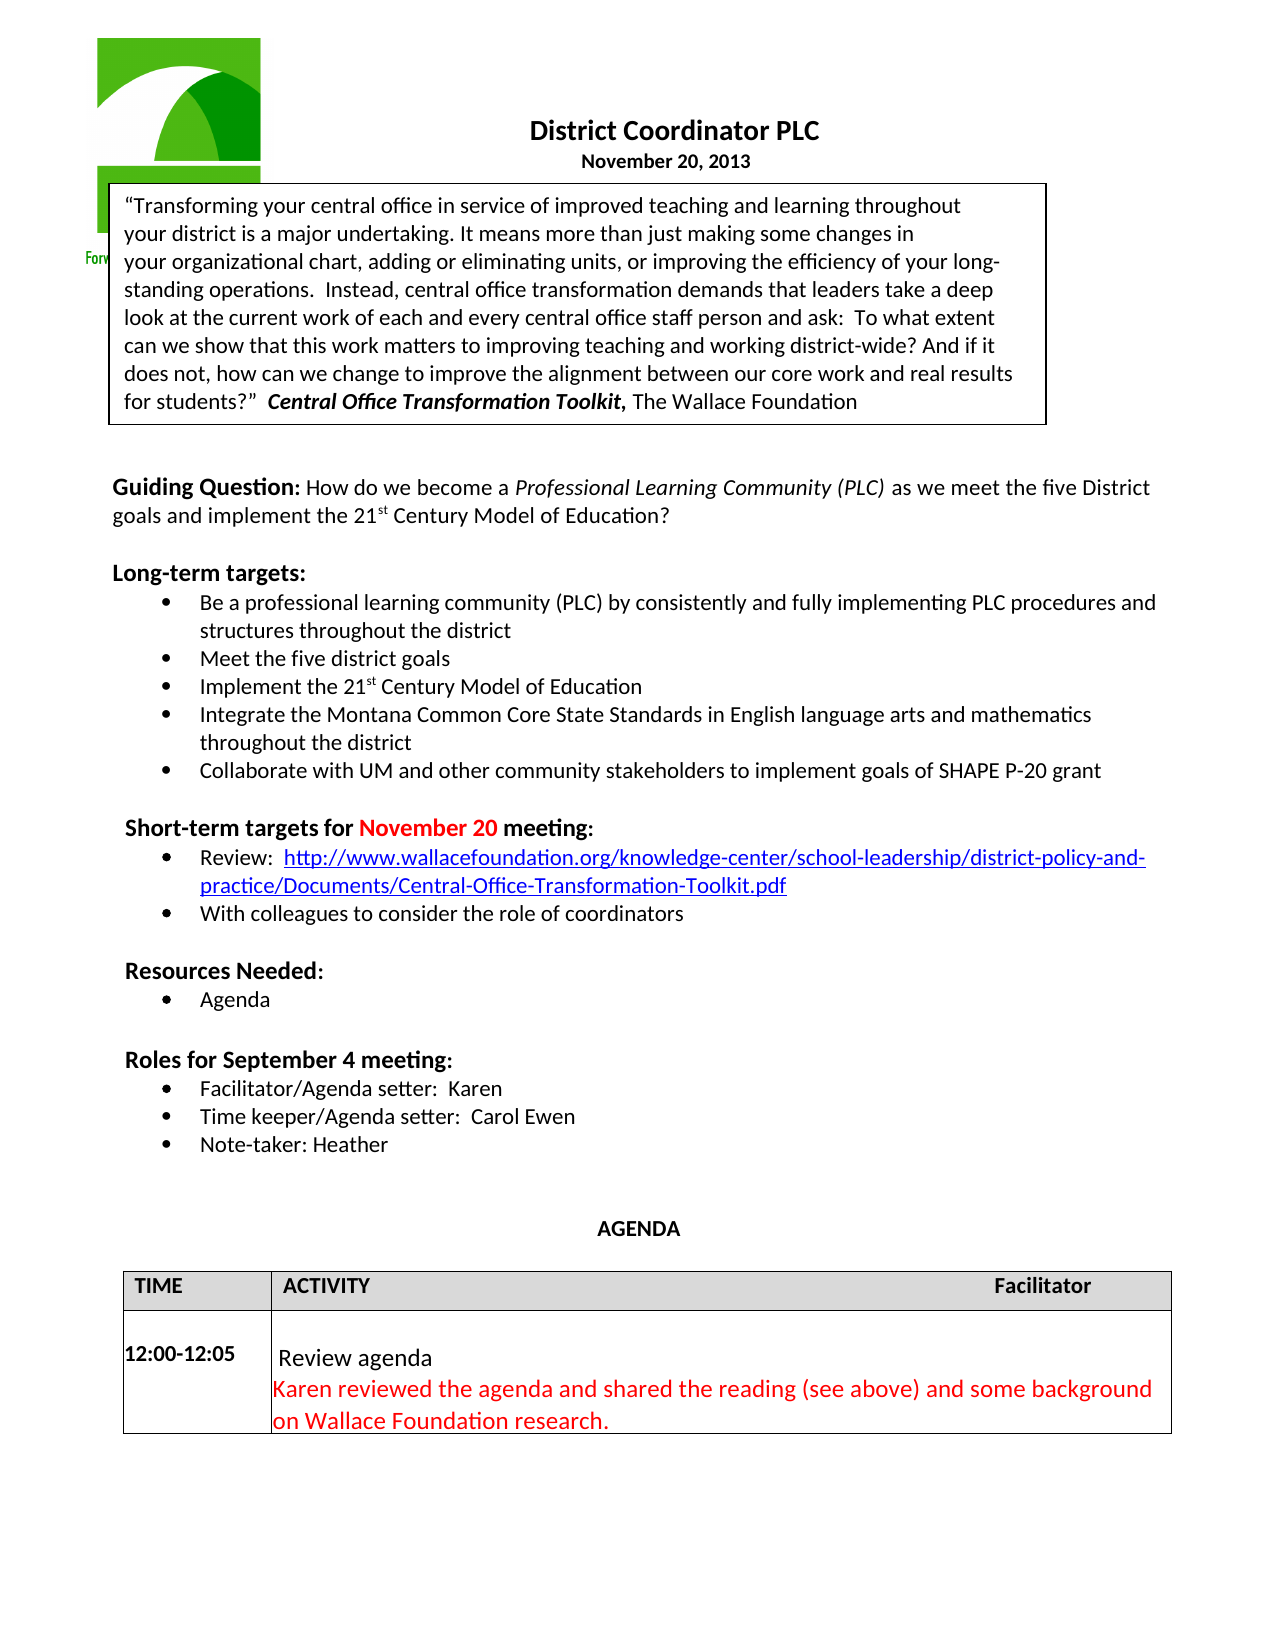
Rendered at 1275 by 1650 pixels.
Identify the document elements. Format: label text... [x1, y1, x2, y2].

table_cell 12:00-12:05 [124, 1311, 271, 1433]
list Review: http://www.wallacefoundation.org/knowledge-center/school-leadership/district-policy-and-practice/Documents/Central-Office-Transformation-Toolkit.pdf [162, 843, 1164, 899]
text Short-term targets for November 20 meeting: [125, 812, 1164, 843]
list Note-taker: Heather [162, 1131, 1164, 1158]
list With colleagues to consider the role of coordinators [162, 899, 1164, 927]
text AGENDA [112, 1214, 1164, 1243]
list Be a professional learning community (PLC) by consistently and fully implementing PLC procedures and structures throughout the district [162, 588, 1164, 644]
list Facilitator/Agenda setter: Karen [162, 1074, 1164, 1102]
text Guiding Question: How do we become a Professional Learning Community (PLC) as we meet the five District goals and implement the 21st Century Model of Education? [112, 471, 1164, 529]
text District Coordinator PLC [274, 112, 1164, 148]
text Resources Needed: [125, 955, 1164, 985]
text Long-term targets: [112, 558, 1164, 588]
list Agenda [162, 985, 1164, 1013]
picture [86, 38, 274, 267]
text Roles for September 4 meeting: [125, 1044, 1164, 1074]
table_header ACTIVITY Facilitator [272, 1272, 1171, 1310]
table_cell Review agenda Karen reviewed the agenda and shared the reading (see above) and some background on Wallace Foundation research. [272, 1311, 1171, 1433]
list Meet the five district goals [162, 644, 1164, 672]
list Time keeper/Agenda setter: Carol Ewen [162, 1102, 1164, 1131]
table_header TIME [124, 1272, 271, 1310]
text November 20, 2013 [487, 148, 1164, 173]
list Collaborate with UM and other community stakeholders to implement goals of SHAPE P-20 grant [162, 756, 1164, 784]
list Implement the 21st Century Model of Education [162, 672, 1164, 700]
list Integrate the Montana Common Core State Standards in English language arts and mathematics throughout the district [162, 700, 1164, 756]
